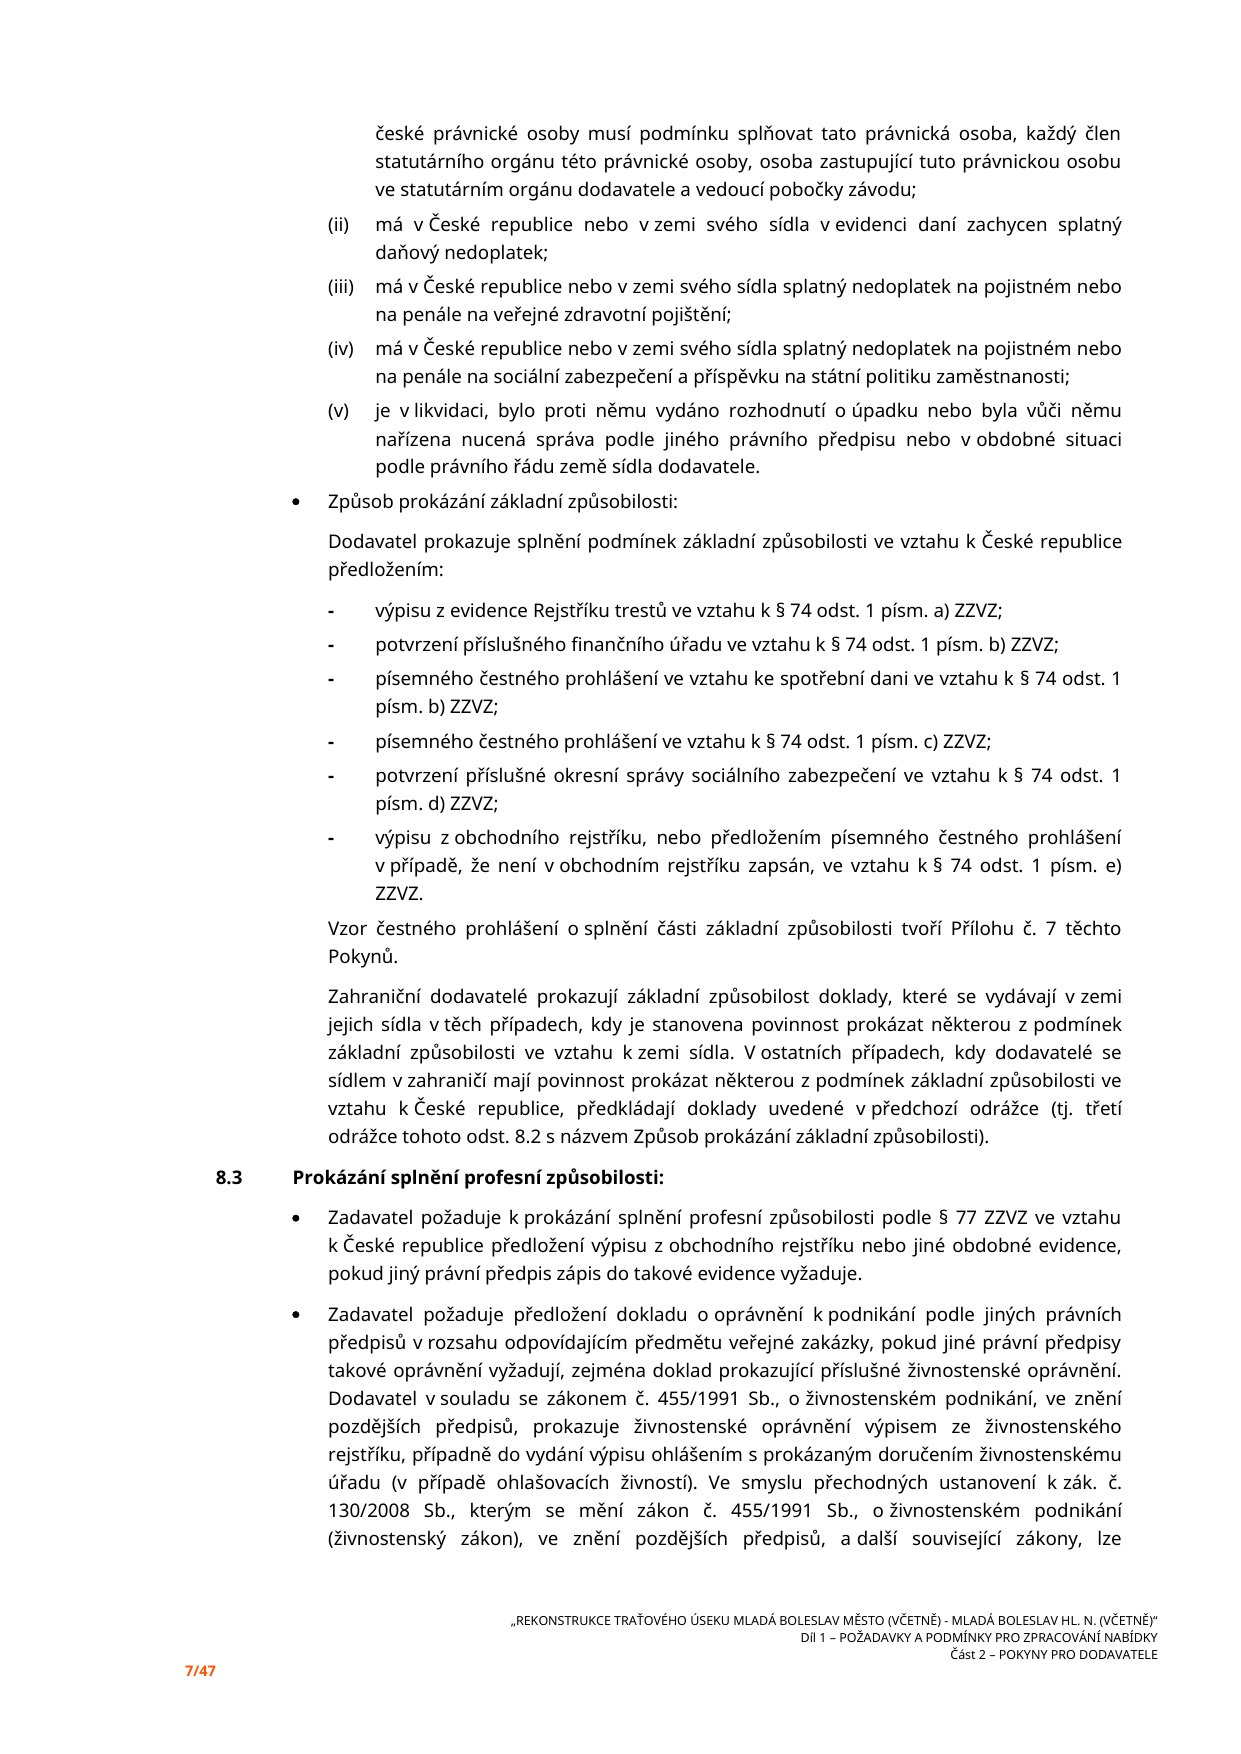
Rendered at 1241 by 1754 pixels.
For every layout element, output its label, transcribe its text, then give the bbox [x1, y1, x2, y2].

text má v České republice nebo v zemi svého sídla v evidenci daní zachycen splatný daňový nedoplatek; [328, 211, 1122, 264]
text Vzor čestného prohlášení o splnění části základní způsobilosti tvoří Přílohu č. 7 těchto Pokynů. [328, 915, 1122, 968]
text potvrzení příslušného finančního úřadu ve vztahu k § 74 odst. 1 písm. b) ZZVZ; [328, 631, 1122, 657]
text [328, 121, 1122, 202]
text Zahraniční dodavatelé prokazují základní způsobilost doklady, které se vydávají v zemi jejich sídla v těch případech, kdy je stanovena povinnost prokázat některou z podmínek základní způsobilosti ve vztahu k zemi sídla. V ostatních případech, kdy dodavatelé se sídlem v zahraničí mají povinnost prokázat některou z podmínek základní způsobilosti ve vztahu k České republice, předkládají doklady uvedené v předchozí odrážce (tj. třetí odrážce tohoto odst. 8.2 s názvem Způsob prokázání základní způsobilosti). [328, 983, 1122, 1149]
text Zadavatel požaduje k prokázání splnění profesní způsobilosti podle § 77 ZZVZ ve vztahu k České republice předložení výpisu z obchodního rejstříku nebo jiné obdobné evidence, pokud jiný právní předpis zápis do takové evidence vyžaduje. [292, 1204, 1122, 1286]
text je v likvidaci, bylo proti němu vydáno rozhodnutí o úpadku nebo byla vůči němu nařízena nucená správa podle jiného právního předpisu nebo v obdobné situaci podle právního řádu země sídla dodavatele. [328, 398, 1122, 479]
text výpisu z obchodního rejstříku, nebo předložením písemného čestného prohlášení v případě, že není v obchodním rejstříku zapsán, ve vztahu k § 74 odst. 1 písm. e) ZZVZ. [328, 824, 1122, 906]
text Způsob prokázání základní způsobilosti: [292, 488, 1122, 514]
text písemného čestného prohlášení ve vztahu ke spotřební dani ve vztahu k § 74 odst. 1 písm. b) ZZVZ; [328, 666, 1122, 719]
text písemného čestného prohlášení ve vztahu k § 74 odst. 1 písm. c) ZZVZ; [328, 728, 1122, 753]
text má v České republice nebo v zemi svého sídla splatný nedoplatek na pojistném nebo na penále na veřejné zdravotní pojištění; [328, 273, 1122, 327]
text Prokázání splnění profesní způsobilosti: [216, 1164, 1122, 1189]
text potvrzení příslušné okresní správy sociálního zabezpečení ve vztahu k § 74 odst. 1 písm. d) ZZVZ; [328, 762, 1122, 816]
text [292, 1301, 1122, 1551]
text Dodavatel prokazuje splnění podmínek základní způsobilosti ve vztahu k České republice předložením: [328, 529, 1122, 582]
text výpisu z evidence Rejstříku trestů ve vztahu k § 74 odst. 1 písm. a) ZZVZ; [328, 597, 1122, 623]
text má v České republice nebo v zemi svého sídla splatný nedoplatek na pojistném nebo na penále na sociální zabezpečení a příspěvku na státní politiku zaměstnanosti; [328, 336, 1122, 389]
